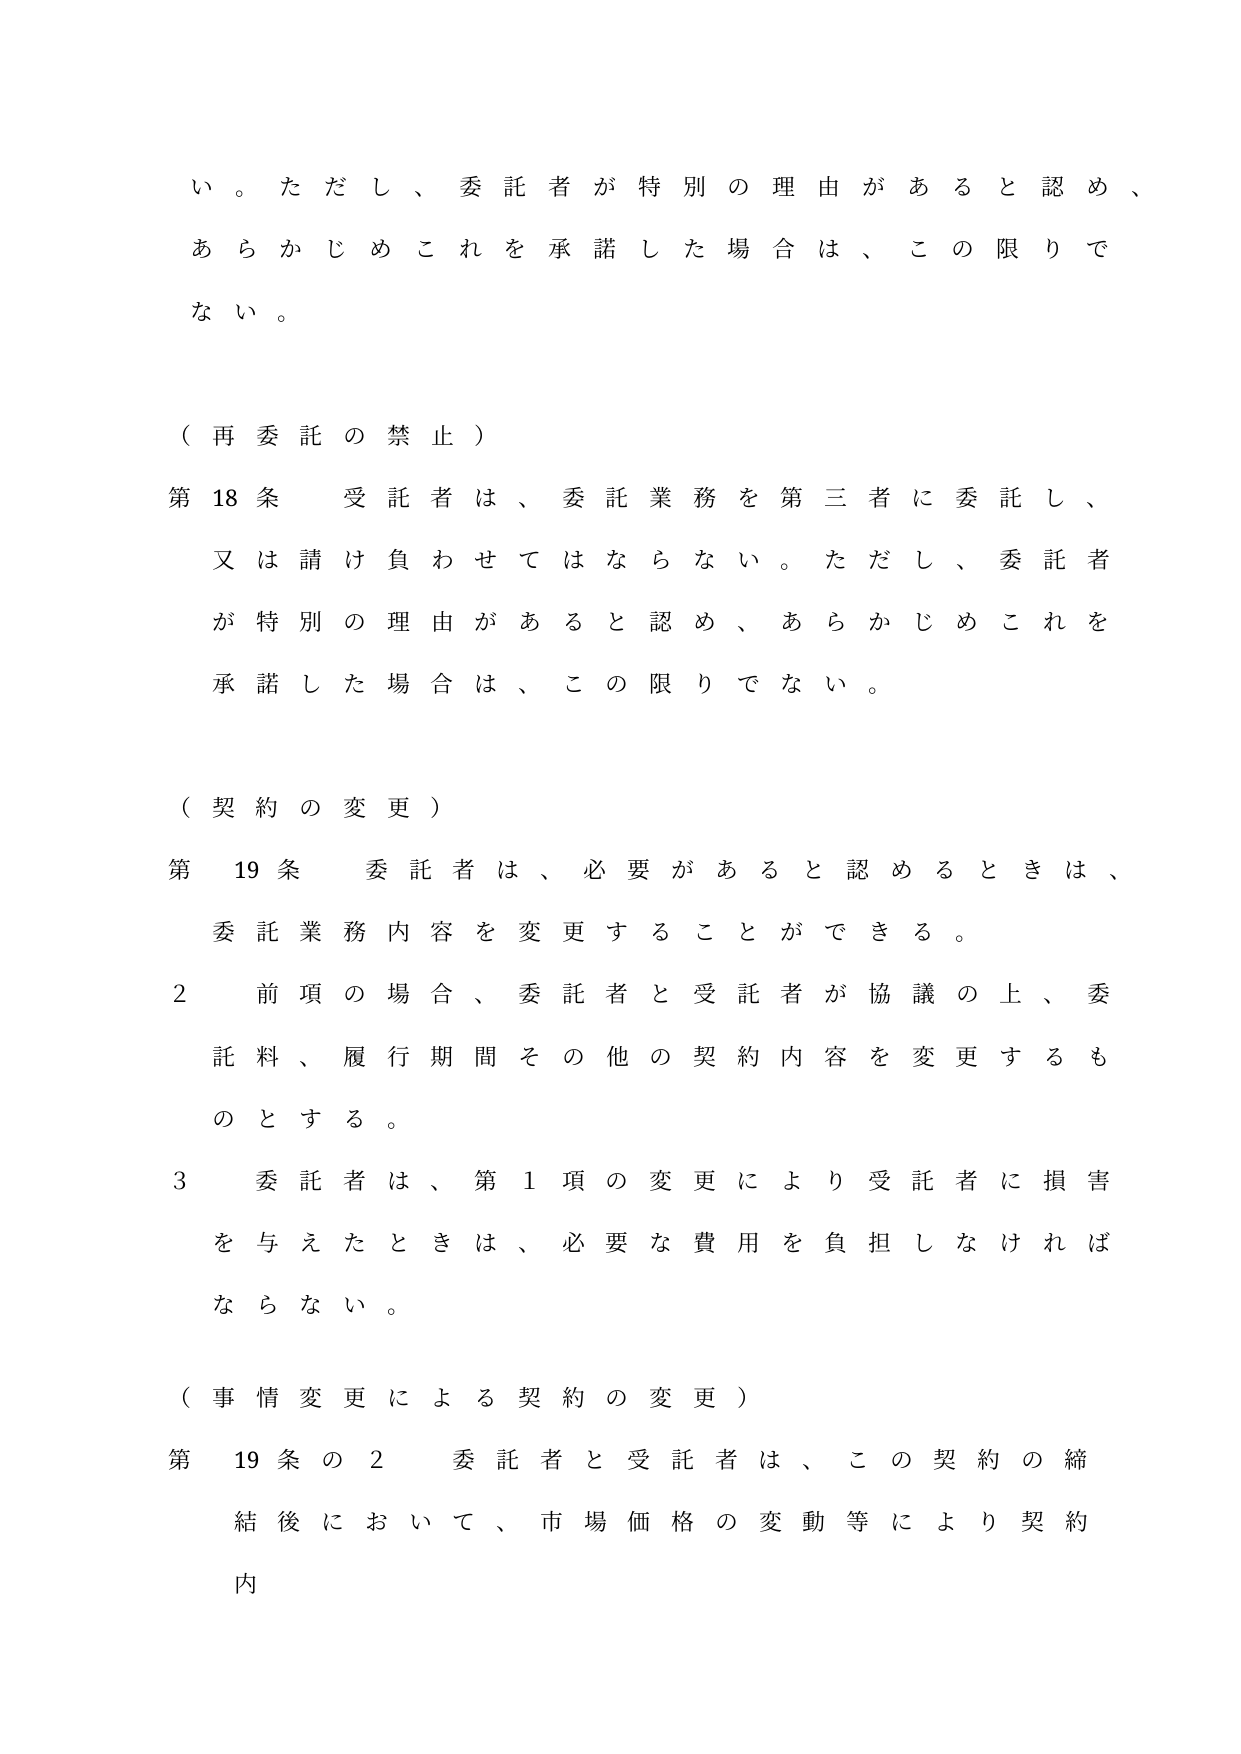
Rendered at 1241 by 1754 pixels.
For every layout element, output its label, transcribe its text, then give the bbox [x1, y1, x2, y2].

text 第18条 受託者は、委託業務を第三者に委託し、又は請け負わせてはならない。ただし、委託者が特別の理由があると認め、あらかじめこれを承諾した場合は、この限りでない。 [168, 465, 1131, 714]
text （再委託の禁止） [168, 403, 1131, 465]
text （契約の変更） [168, 776, 1131, 838]
text ３ 委託者は、第１項の変更により受託者に損害を与えたときは、必要な費用を負担しなければならない。 [168, 1148, 1131, 1334]
text ２ 前項の場合、委託者と受託者が協議の上、委託料、履行期間その他の契約内容を変更するものとする。 [168, 962, 1131, 1148]
text 第 19条 委託者は、必要があると認めるときは、委託業務内容を変更することができる。 [168, 838, 1131, 962]
text 第 19条の２ 委託者と受託者は、この契約の締結後において、市場価格の変動等により契約内 [168, 1428, 1131, 1614]
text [168, 155, 1131, 341]
text （事情変更による契約の変更） [168, 1366, 1131, 1428]
